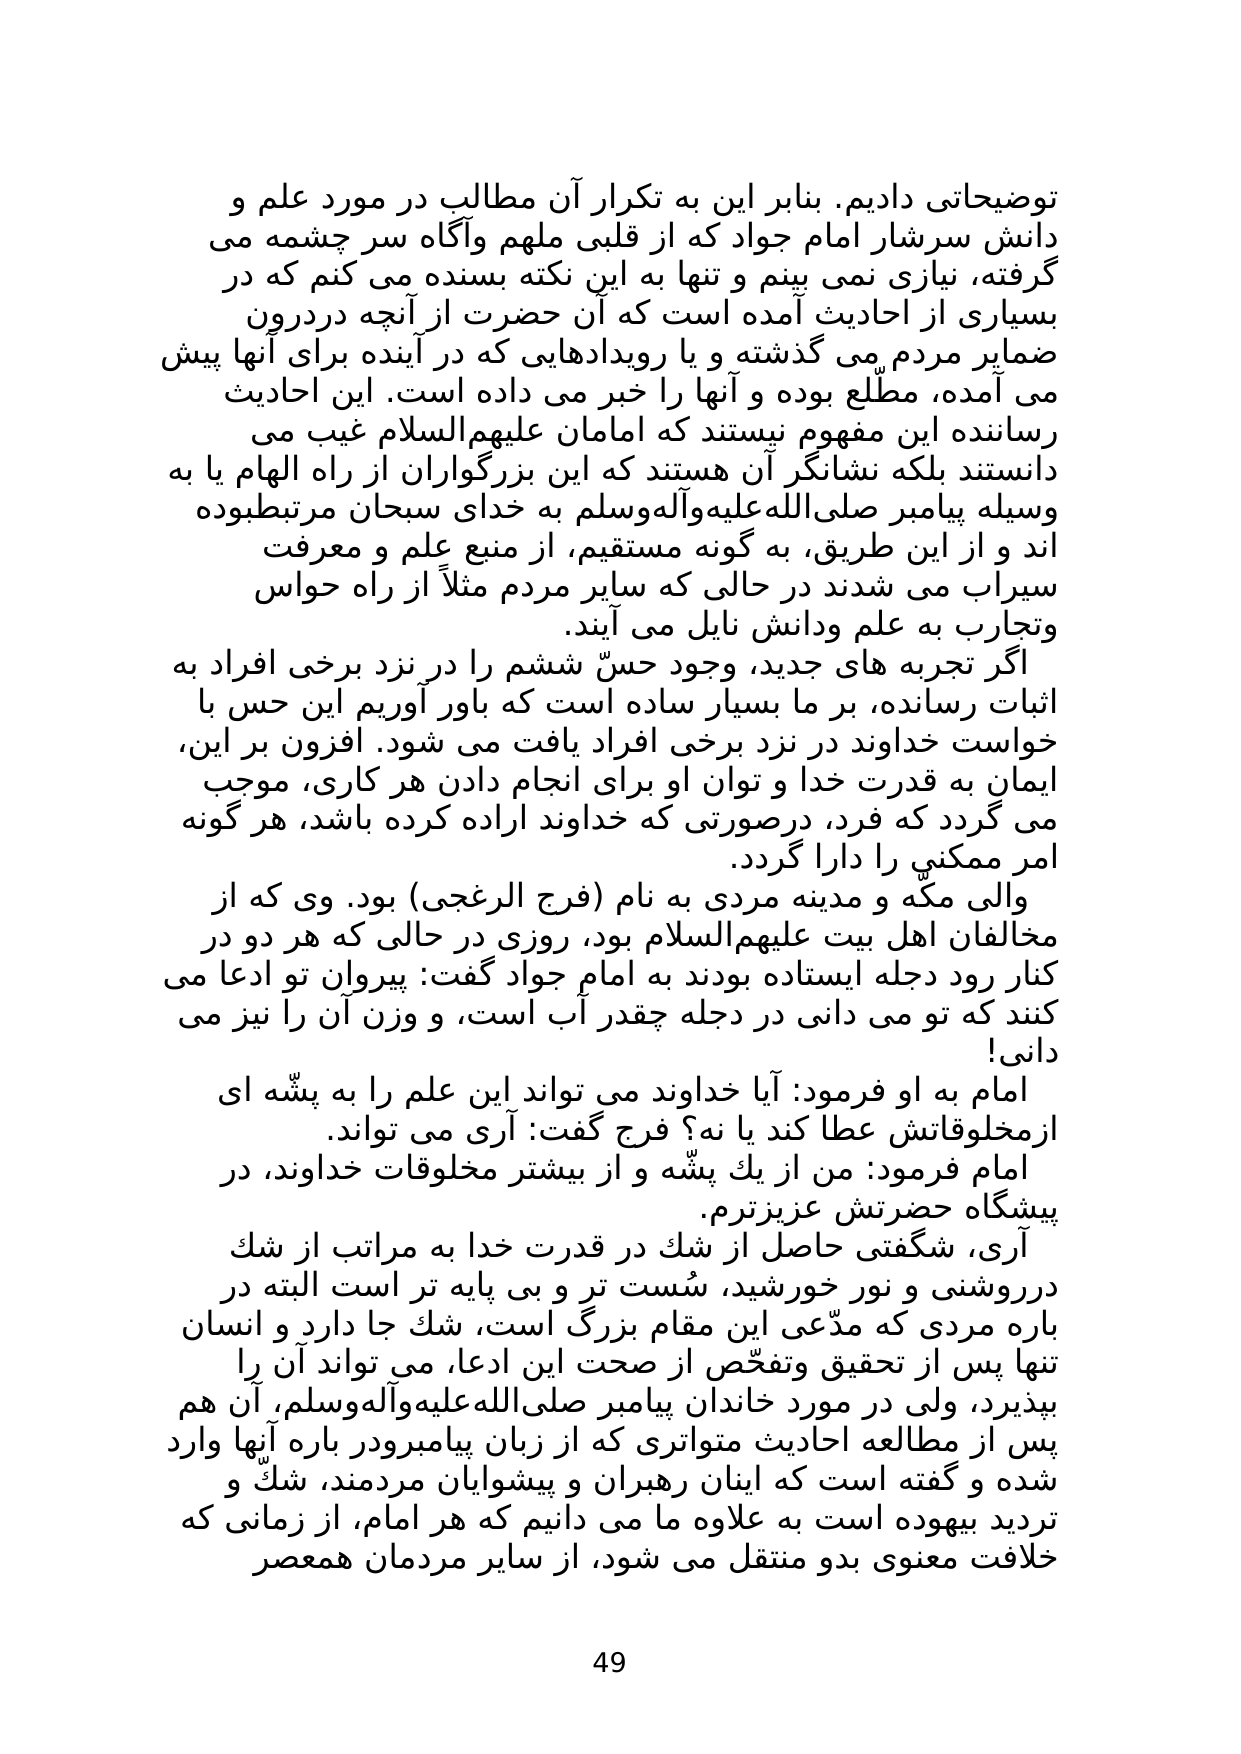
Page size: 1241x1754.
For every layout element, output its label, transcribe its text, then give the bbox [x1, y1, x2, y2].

text اگر تجربه هاى جديد، وجود حسّ ششم را در نزد برخى افراد به اثبات رسانده، بر ما بسيار ساده است كه باور آوريم اين حس با خواست خداوند در نزد برخى افراد يافت مى شود. افزون بر اين، ايمان به قدرت خدا و توان او براى انجام دادن هر كارى، موجب مى گردد كه فرد، درصورتى كه خداوند اراده كرده باشد، هر گونه امر ممكنى را دارا گردد. [159, 643, 1059, 877]
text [159, 1226, 1059, 1576]
text والى مكّه و مدينه مردى به نام (فرج الرغجى) بود. وى كه از مخالفان اهل بيت عليهم‌السلام بود، روزى در حالى كه هر دو در كنار رود دجله ايستاده بودند به امام جواد گفت: پيروان تو ادعا مى كنند كه تو مى دانى در دجله چقدر آب است، و وزن آن را نيز مى دانى! [159, 877, 1059, 1071]
text امام به او فرمود: آيا خداوند مى تواند اين علم را به پشّه اى ازمخلوقاتش عطا كند يا نه؟ فرج گفت: آرى مى تواند. [159, 1071, 1059, 1148]
text امام فرمود: من از يك پشّه و از بيشتر مخلوقات خداوند، در پيشگاه حضرتش عزيزترم. [159, 1148, 1059, 1226]
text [159, 177, 1059, 643]
